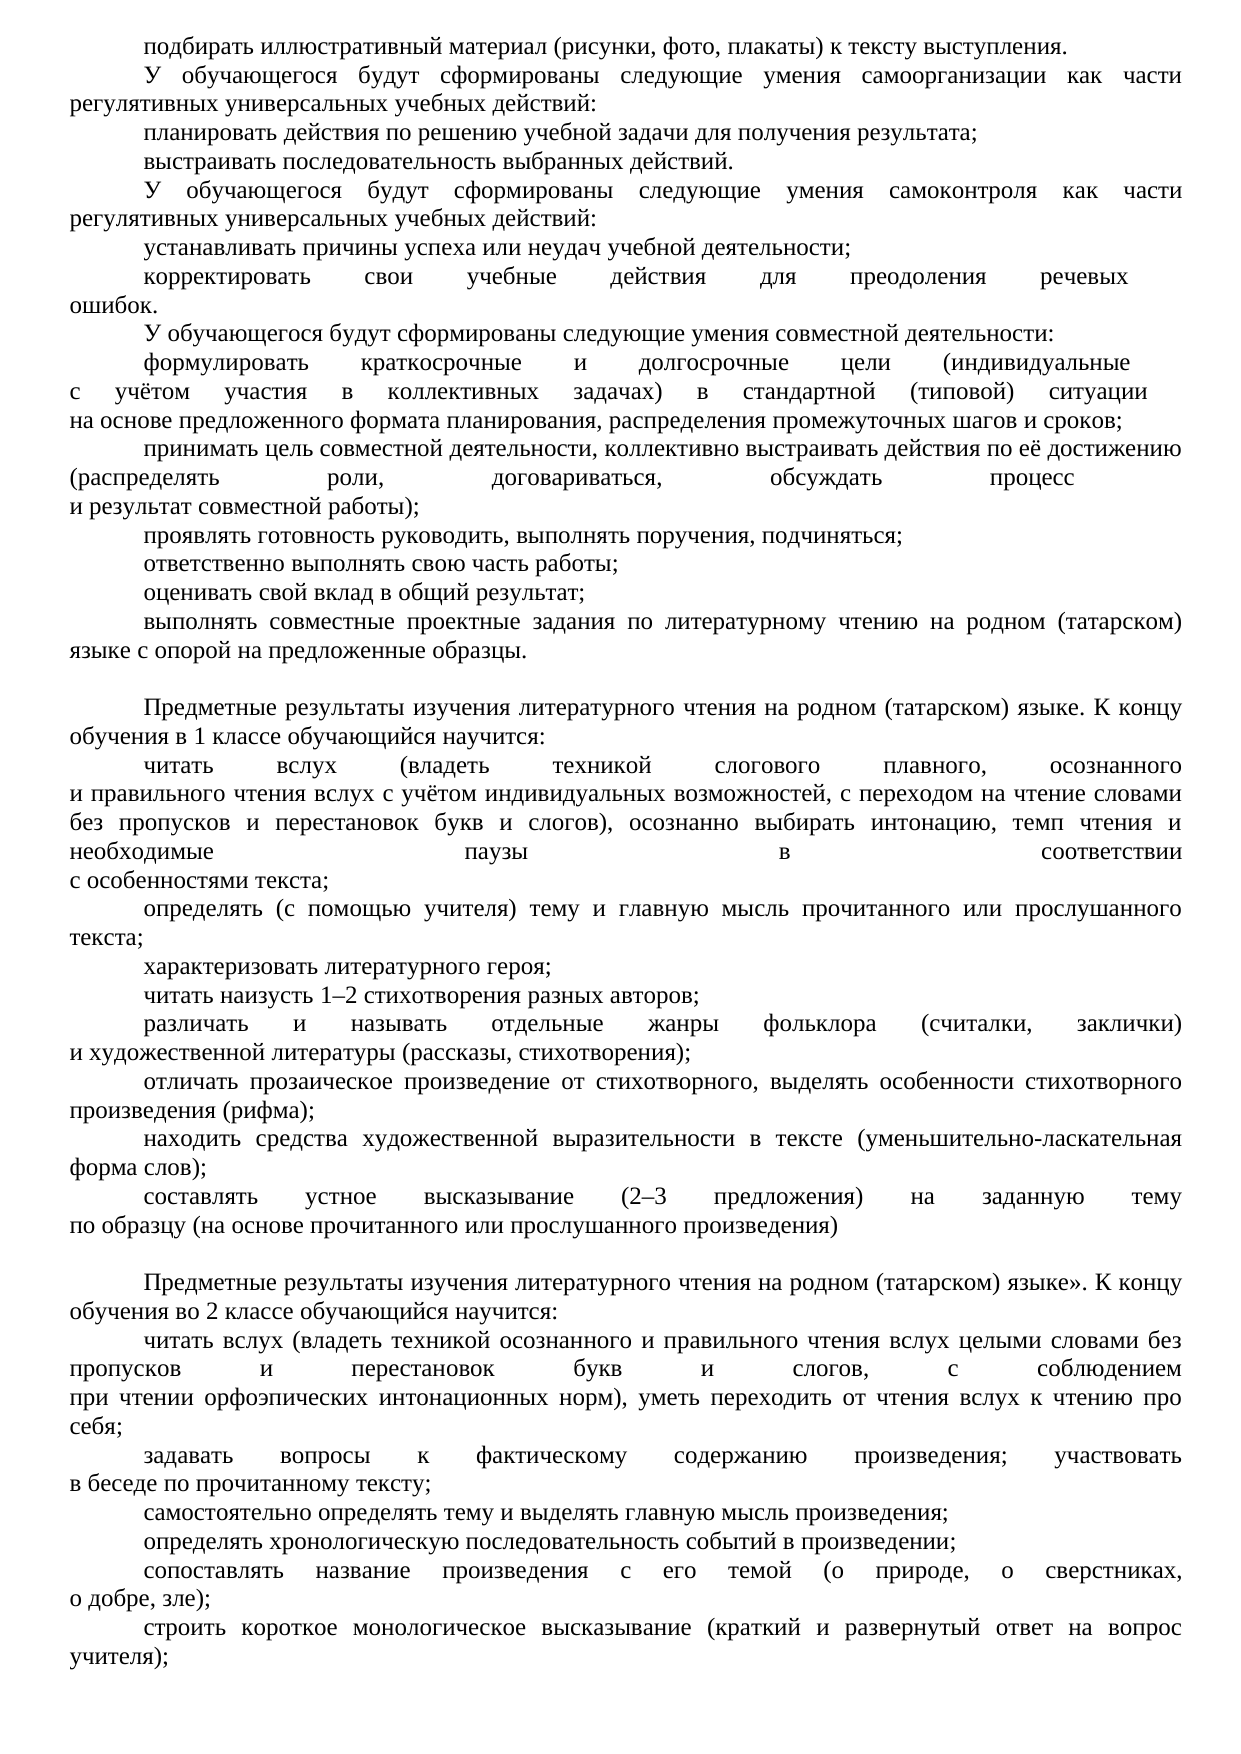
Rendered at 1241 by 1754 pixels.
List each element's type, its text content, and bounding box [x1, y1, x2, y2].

text определять хронологическую последовательность событий в произведении; [69, 1526, 1182, 1555]
text читать вслух (владеть техникой слогового плавного, осознанного и правильного чтения вслух с учётом индивидуальных возможностей, с переходом на чтение словами без пропусков и перестановок букв и слогов), осознанно выбирать интонацию, темп чтения и необходимые паузы в соответствии с особенностями текста; [69, 750, 1182, 893]
text находить средства художественной выразительности в тексте (уменьшительно-ласкательная форма слов); [69, 1123, 1182, 1181]
text характеризовать литературного героя; [69, 951, 1182, 980]
text ответственно выполнять свою часть работы; [69, 548, 1182, 577]
text составлять устное высказывание (2–3 предложения) на заданную тему по образцу (на основе прочитанного или прослушанного произведения) [69, 1181, 1182, 1238]
text устанавливать причины успеха или неудач учебной деятельности; [69, 232, 1182, 261]
text отличать прозаическое произведение от стихотворного, выделять особенности стихотворного произведения (рифма); [69, 1066, 1182, 1123]
text читать вслух (владеть техникой осознанного и правильного чтения вслух целыми словами без пропусков и перестановок букв и слогов, с соблюдением при чтении орфоэпических интонационных норм), уметь переходить от чтения вслух к чтению про себя; [69, 1325, 1182, 1440]
text принимать цель совместной деятельности, коллективно выстраивать действия по её достижению (распределять роли, договариваться, обсуждать процесс и результат совместной работы); [69, 433, 1182, 520]
text самостоятельно определять тему и выделять главную мысль произведения; [69, 1497, 1182, 1526]
text оценивать свой вклад в общий результат; [69, 577, 1182, 606]
text задавать вопросы к фактическому содержанию произведения; участвовать в беседе по прочитанному тексту; [69, 1440, 1182, 1497]
text Предметные результаты изучения литературного чтения на родном (татарском) языке». К концу обучения во 2 классе обучающийся научится: [69, 1267, 1182, 1325]
text различать и называть отдельные жанры фольклора (считалки, заклички) и художественной литературы (рассказы, стихотворения); [69, 1008, 1182, 1066]
text выстраивать последовательность выбранных действий. [69, 146, 1182, 175]
text читать наизусть 1–2 стихотворения разных авторов; [69, 980, 1182, 1008]
text У обучающегося будут сформированы следующие умения самоорганизации как части регулятивных универсальных учебных действий: [69, 60, 1182, 117]
text сопоставлять название произведения с его темой (о природе, о сверстниках, о добре, зле); [69, 1555, 1182, 1612]
text корректировать свои учебные действия для преодоления речевых ошибок. [69, 261, 1182, 318]
text выполнять совместные проектные задания по литературному чтению на родном (татарском) языке с опорой на предложенные образцы. [69, 606, 1182, 663]
text У обучающегося будут сформированы следующие умения самоконтроля как части регулятивных универсальных учебных действий: [69, 175, 1182, 232]
text У обучающегося будут сформированы следующие умения совместной деятельности: [69, 318, 1182, 347]
text Предметные результаты изучения литературного чтения на родном (татарском) языке. К концу обучения в 1 классе обучающийся научится: [69, 692, 1182, 750]
text подбирать иллюстративный материал (рисунки, фото, плакаты) к тексту выступления. [69, 31, 1182, 60]
text планировать действия по решению учебной задачи для получения результата; [69, 117, 1182, 146]
text формулировать краткосрочные и долгосрочные цели (индивидуальные с учётом участия в коллективных задачах) в стандартной (типовой) ситуации на основе предложенного формата планирования, распределения промежуточных шагов и сроков; [69, 347, 1182, 433]
text проявлять готовность руководить, выполнять поручения, подчиняться; [69, 520, 1182, 548]
text определять (с помощью учителя) тему и главную мысль прочитанного или прослушанного текста; [69, 893, 1182, 951]
text строить короткое монологическое высказывание (краткий и развернутый ответ на вопрос учителя); [69, 1612, 1182, 1670]
